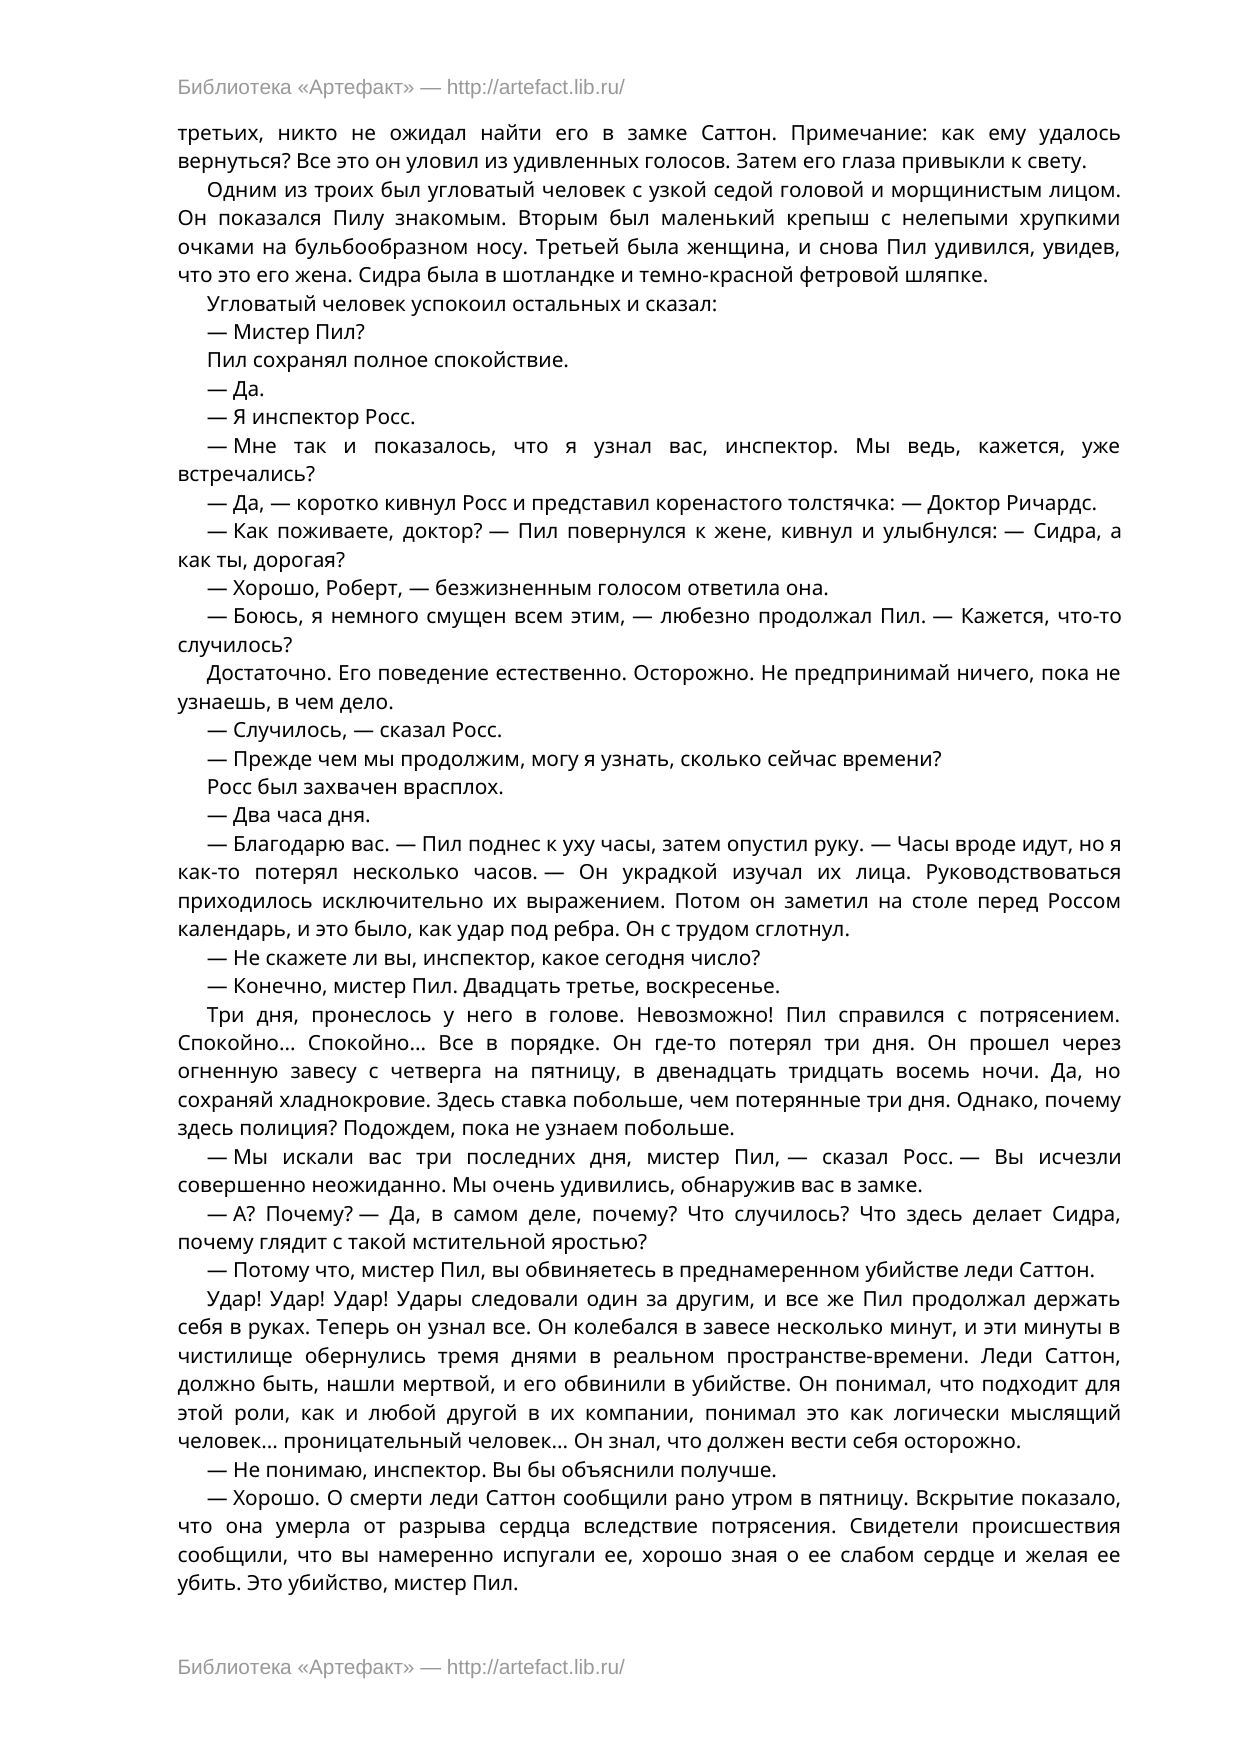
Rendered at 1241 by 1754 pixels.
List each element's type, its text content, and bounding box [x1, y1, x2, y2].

text — Как поживаете, доктор? — Пил повернулся к жене, кивнул и улыбнулся: — Сидра, а как ты, дорогая? [177, 516, 1122, 573]
text — Конечно, мистер Пил. Двадцать третье, воскресенье. [177, 971, 1122, 1000]
text Угловатый человек успокоил остальных и сказал: [177, 289, 1122, 317]
text — Не понимаю, инспектор. Вы бы объяснили получше. [177, 1455, 1122, 1483]
text Пил сохранял полное спокойствие. [177, 346, 1122, 374]
text Одним из троих был угловатый человек с узкой седой головой и морщинистым лицом. Он показался Пилу знакомым. Вторым был маленький крепыш с нелепыми хрупкими очками на бульбообразном носу. Третьей была женщина, и снова Пил удивился, увидев, что это его жена. Сидра была в шотландке и темно-красной фетровой шляпке. [177, 175, 1122, 289]
text Три дня, пронеслось у него в голове. Невозможно! Пил справился с потрясением. Спокойно... Спокойно... Все в порядке. Он где-то потерял три дня. Он прошел через огненную завесу с четверга на пятницу, в двенадцать тридцать восемь ночи. Да, но сохраняй хладнокровие. Здесь ставка побольше, чем потерянные три дня. Однако, почему здесь полиция? Подождем, пока не узнаем побольше. [177, 1000, 1122, 1142]
text — Благодарю вас. — Пил поднес к уху часы, затем опустил руку. — Часы вроде идут, но я как-то потерял несколько часов. — Он украдкой изучал их лица. Руководствоваться приходилось исключительно их выражением. Потом он заметил на столе перед Россом календарь, и это было, как удар под ребра. Он с трудом сглотнул. [177, 829, 1122, 943]
text — Прежде чем мы продолжим, могу я узнать, сколько сейчас времени? [177, 744, 1122, 772]
text Удар! Удар! Удар! Удары следовали один за другим, и все же Пил продолжал держать себя в руках. Теперь он узнал все. Он колебался в завесе несколько минут, и эти минуты в чистилище обернулись тремя днями в реальном пространстве-времени. Леди Саттон, должно быть, нашли мертвой, и его обвинили в убийстве. Он понимал, что подходит для этой роли, как и любой другой в их компании, понимал это как логически мыслящий человек... проницательный человек... Он знал, что должен вести себя осторожно. [177, 1284, 1122, 1455]
text — Хорошо. О смерти леди Саттон сообщили рано утром в пятницу. Вскрытие показало, что она умерла от разрыва сердца вследствие потрясения. Свидетели происшествия сообщили, что вы намеренно испугали ее, хорошо зная о ее слабом сердце и желая ее убить. Это убийство, мистер Пил. [177, 1483, 1122, 1597]
text — Мистер Пил? [177, 317, 1122, 346]
text Достаточно. Его поведение естественно. Осторожно. Не предпринимай ничего, пока не узнаешь, в чем дело. [177, 658, 1122, 715]
text — Боюсь, я немного смущен всем этим, — любезно продолжал Пил. — Кажется, что-то случилось? [177, 602, 1122, 658]
text — Да, — коротко кивнул Росс и представил коренастого толстячка: — Доктор Ричардс. [177, 488, 1122, 516]
text — Потому что, мистер Пил, вы обвиняетесь в преднамеренном убийстве леди Саттон. [177, 1256, 1122, 1284]
text — Да. [177, 374, 1122, 402]
text — Я инспектор Росс. [177, 402, 1122, 431]
text — Случилось, — сказал Росс. [177, 715, 1122, 744]
text — Хорошо, Роберт, — безжизненным голосом ответила она. [177, 573, 1122, 602]
text — Мы искали вас три последних дня, мистер Пил, — сказал Росс. — Вы исчезли совершенно неожиданно. Мы очень удивились, обнаружив вас в замке. [177, 1142, 1122, 1199]
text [177, 118, 1122, 175]
text — Два часа дня. [177, 801, 1122, 829]
text — А? Почему? — Да, в самом деле, почему? Что случилось? Что здесь делает Сидра, почему глядит с такой мстительной яростью? [177, 1199, 1122, 1256]
text Росс был захвачен врасплох. [177, 772, 1122, 801]
text — Мне так и показалось, что я узнал вас, инспектор. Мы ведь, кажется, уже встречались? [177, 431, 1122, 488]
text — Не скажете ли вы, инспектор, какое сегодня число? [177, 943, 1122, 971]
